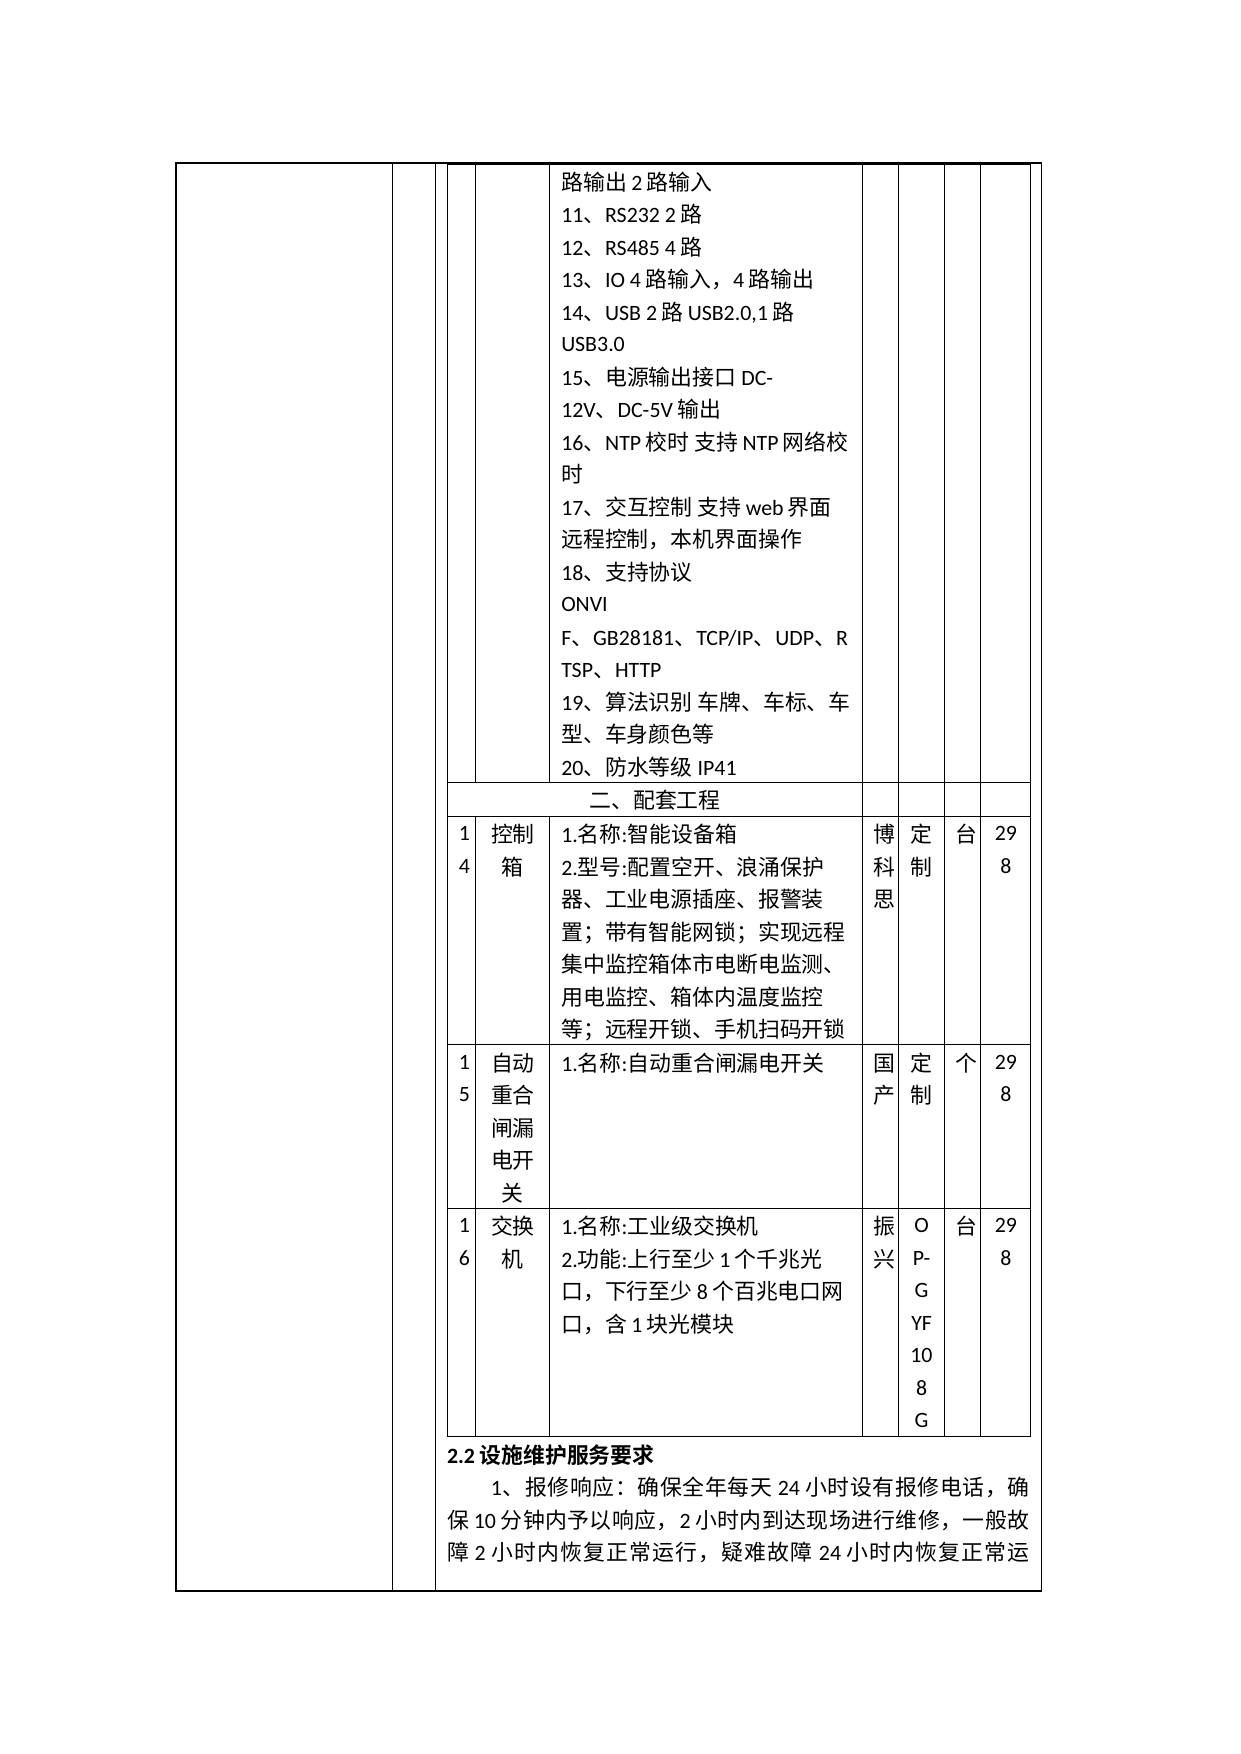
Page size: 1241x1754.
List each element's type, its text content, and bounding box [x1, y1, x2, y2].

table_cell [177, 164, 392, 1590]
table_cell 1 [393, 164, 435, 1590]
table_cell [436, 164, 1041, 1590]
